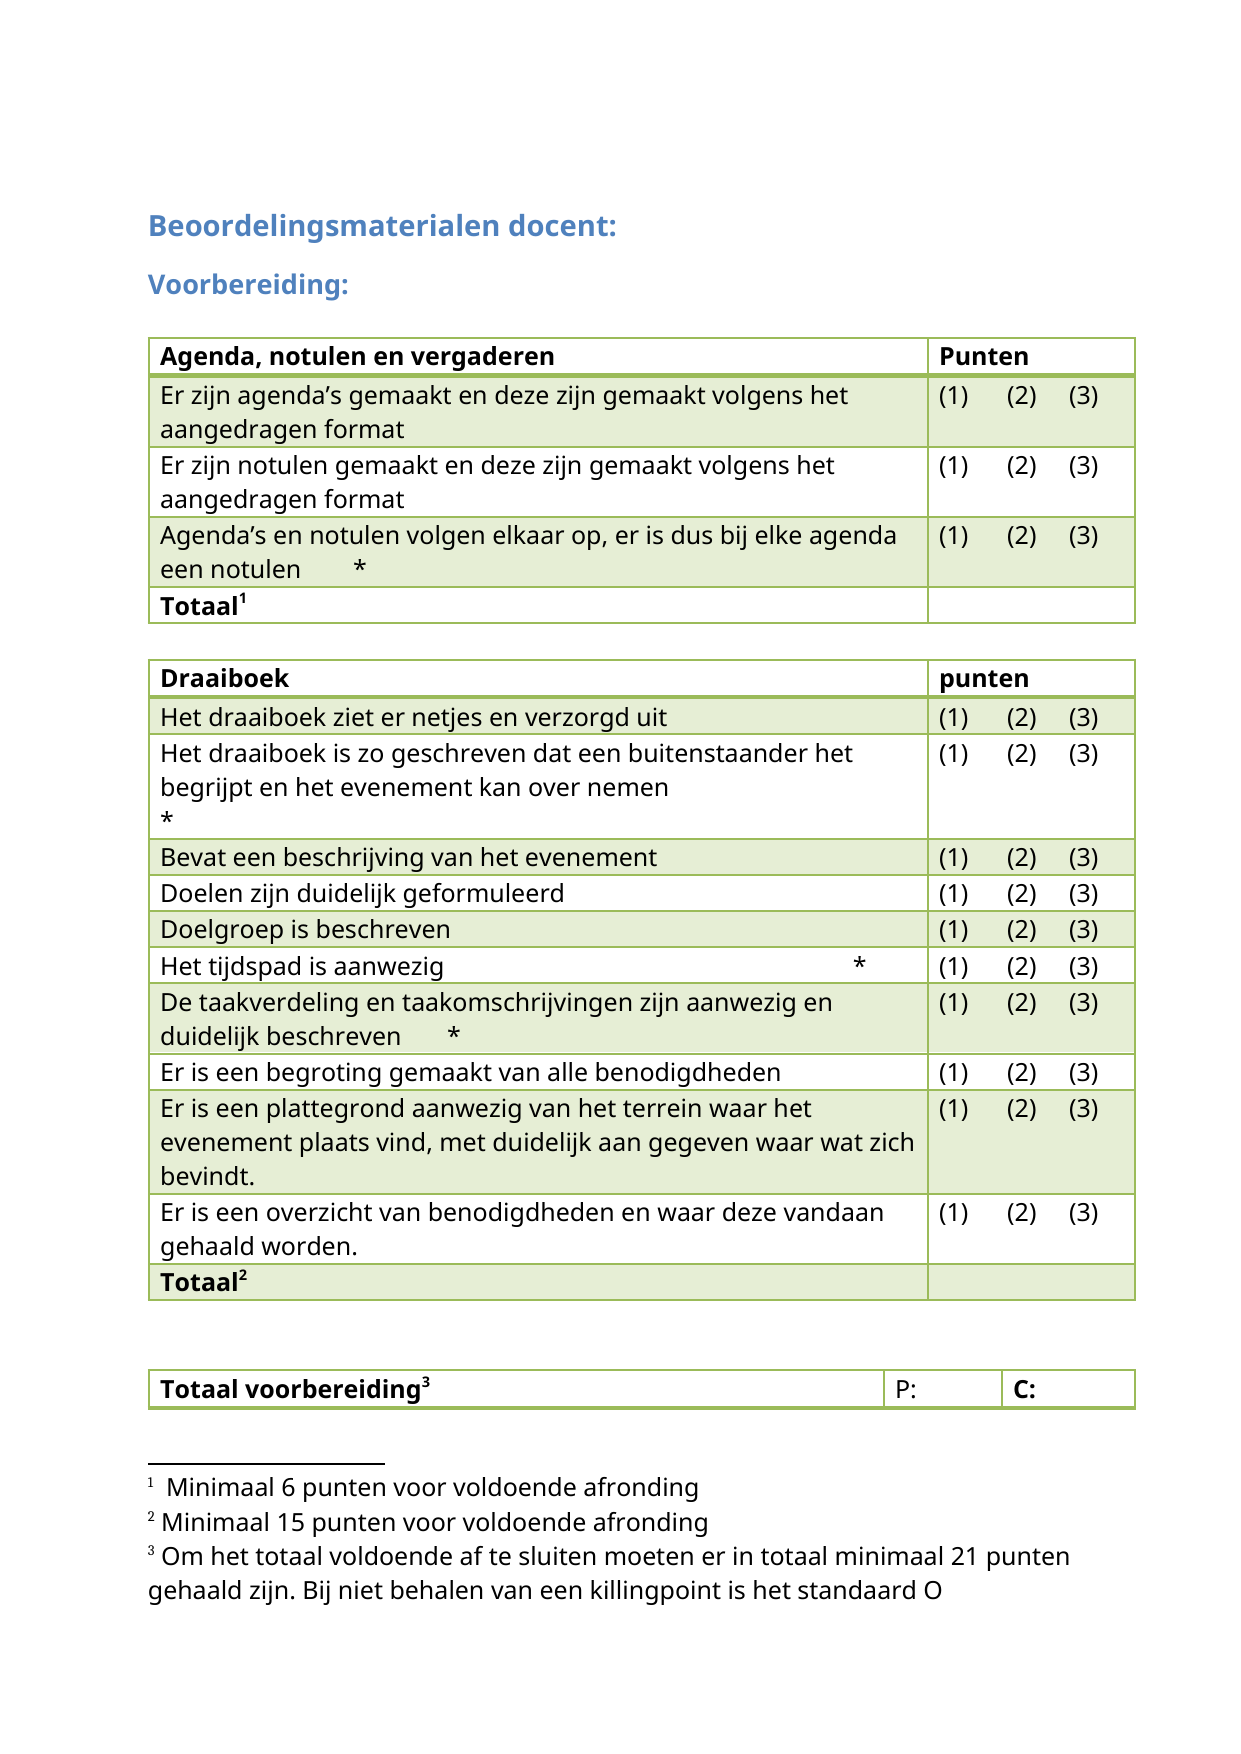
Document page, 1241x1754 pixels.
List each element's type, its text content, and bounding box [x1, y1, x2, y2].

table_cell Het draaiboek ziet er netjes en verzorgd uit [150, 699, 927, 733]
table_header P: [885, 1371, 1001, 1406]
table_cell (1) (2) (3) [929, 1195, 1134, 1263]
table_cell Er zijn notulen gemaakt en deze zijn gemaakt volgens het aangedragen format [150, 448, 927, 516]
subtitle Beoordelingsmaterialen docent: [148, 205, 1093, 245]
table_cell Het draaiboek is zo geschreven dat een buitenstaander het begrijpt en het evenement kan over nemen * [150, 735, 927, 838]
subtitle Voorbereiding: [148, 266, 1093, 303]
table_header Draaiboek [150, 661, 927, 694]
table_cell (1) (2) (3) [929, 378, 1134, 446]
table_header Punten [929, 339, 1134, 373]
table_cell De taakverdeling en taakomschrijvingen zijn aanwezig en duidelijk beschreven * [150, 984, 927, 1052]
table_cell (1) (2) (3) [929, 1091, 1134, 1193]
table_cell Doelgroep is beschreven [150, 912, 927, 946]
table_cell Totaal [150, 588, 927, 622]
table_cell (1) (2) (3) [929, 876, 1134, 910]
table_cell (1) (2) (3) [929, 984, 1134, 1052]
table_cell Doelen zijn duidelijk geformuleerd [150, 876, 927, 910]
table_cell (1) (2) (3) [929, 1055, 1134, 1088]
table_cell (1) (2) (3) [929, 948, 1134, 982]
table_cell Er is een plattegrond aanwezig van het terrein waar het evenement plaats vind, met duidelijk aan gegeven waar wat zich bevindt. [150, 1091, 927, 1193]
table_header punten [929, 661, 1134, 694]
table_cell Het tijdspad is aanwezig * [150, 948, 927, 982]
table_header Agenda, notulen en vergaderen [150, 339, 927, 373]
table_cell Er zijn agenda’s gemaakt en deze zijn gemaakt volgens het aangedragen format [150, 378, 927, 446]
table_cell Totaal [150, 1265, 927, 1299]
table_cell (1) (2) (3) [929, 448, 1134, 516]
table_header Totaal voorbereiding [150, 1371, 883, 1406]
table_cell Bevat een beschrijving van het evenement [150, 840, 927, 874]
table_cell (1) (2) (3) [929, 912, 1134, 946]
table_cell (1) (2) (3) [929, 735, 1134, 838]
table_cell Er is een begroting gemaakt van alle benodigdheden [150, 1055, 927, 1088]
table_cell Er is een overzicht van benodigdheden en waar deze vandaan gehaald worden. [150, 1195, 927, 1263]
table_cell Agenda’s en notulen volgen elkaar op, er is dus bij elke agenda een notulen * [150, 518, 927, 586]
table_cell (1) (2) (3) [929, 840, 1134, 874]
table_cell [929, 588, 1134, 622]
table_cell [929, 1265, 1134, 1299]
table_cell (1) (2) (3) [929, 699, 1134, 733]
table_cell (1) (2) (3) [929, 518, 1134, 586]
table_header C: [1003, 1371, 1134, 1406]
